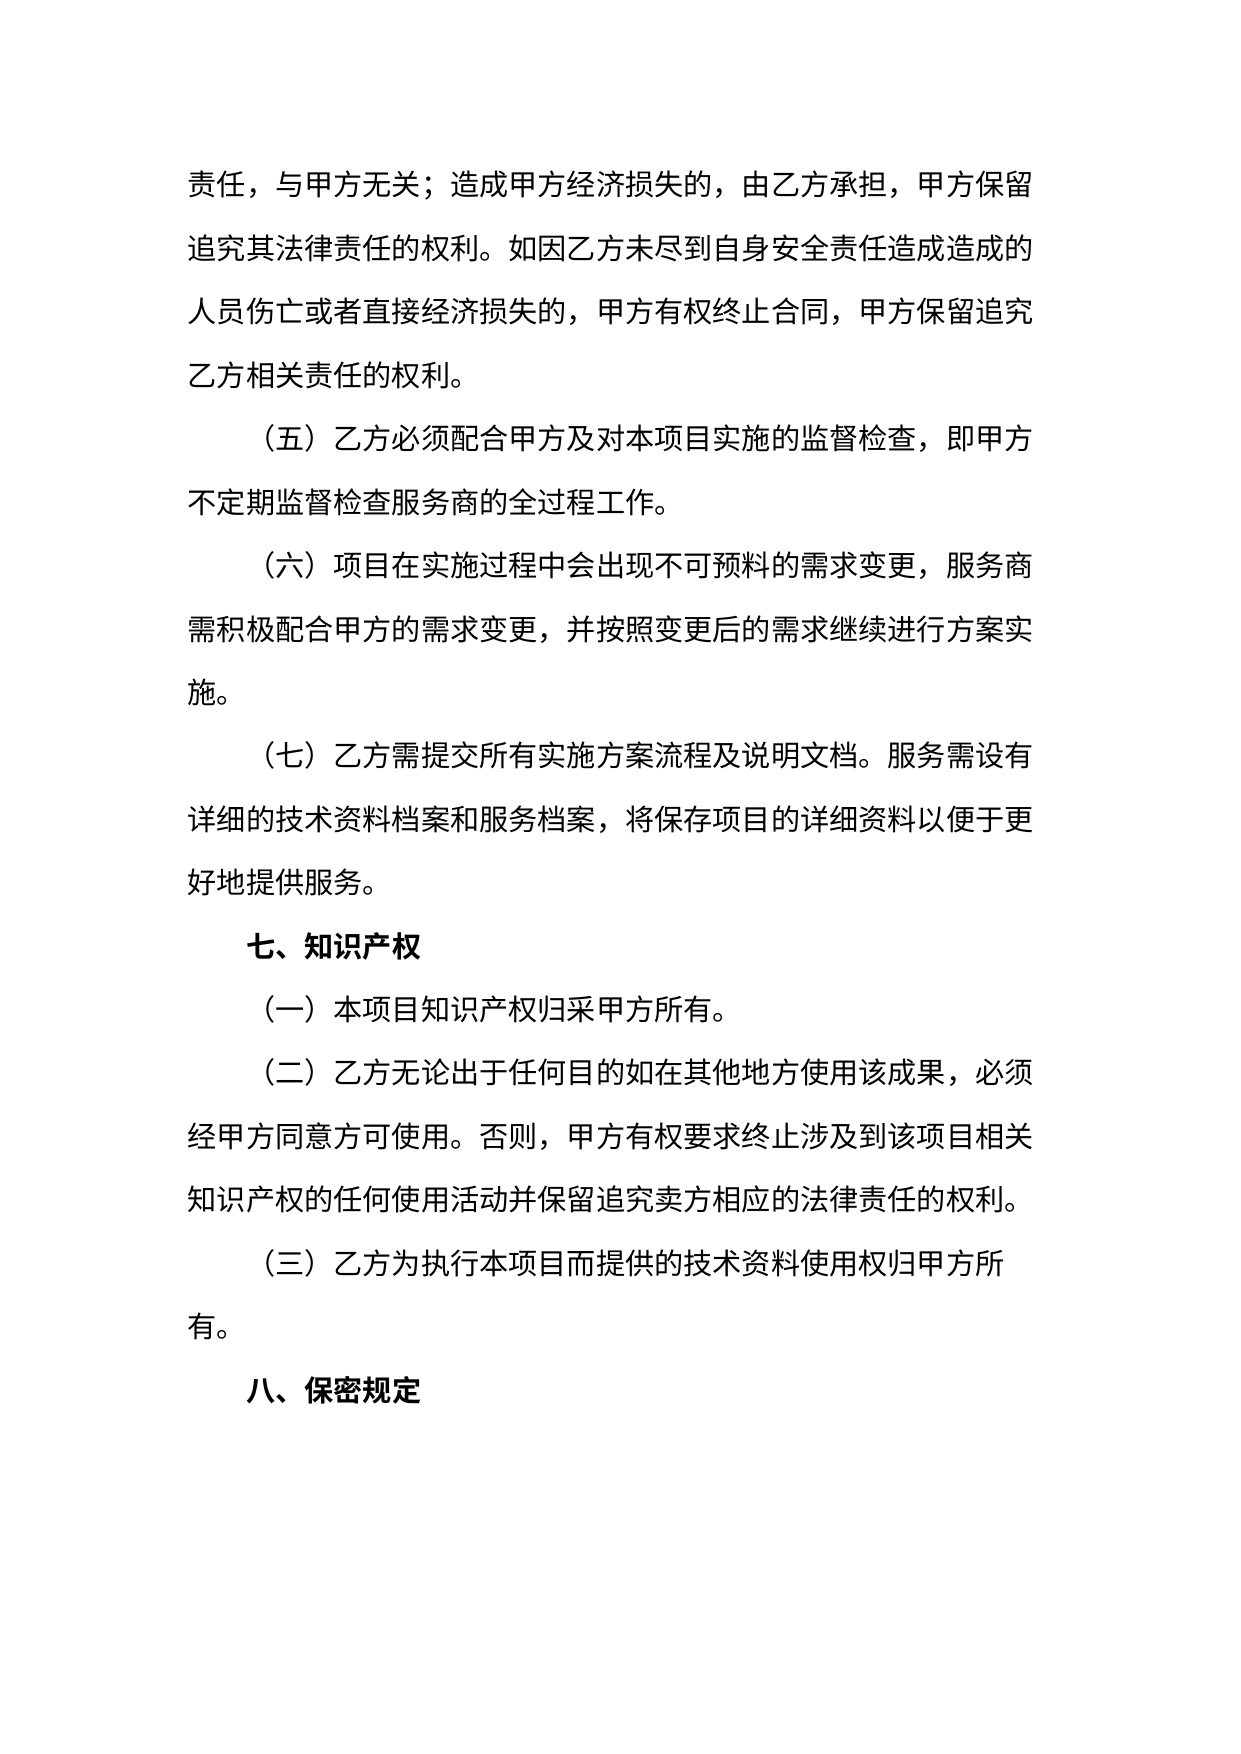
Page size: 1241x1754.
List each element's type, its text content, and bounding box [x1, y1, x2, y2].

text 七、知识产权 [187, 923, 1053, 966]
list （三）乙方为执行本项目而提供的技术资料使用权归甲方所有。 [187, 1240, 1053, 1346]
text 八、保密规定 [187, 1367, 1053, 1409]
list （六）项目在实施过程中会出现不可预料的需求变更，服务商需积极配合甲方的需求变更，并按照变更后的需求继续进行方案实施。 [187, 543, 1053, 712]
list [187, 162, 1053, 394]
list （二）乙方无论出于任何目的如在其他地方使用该成果，必须经甲方同意方可使用。否则，甲方有权要求终止涉及到该项目相关知识产权的任何使用活动并保留追究卖方相应的法律责任的权利。 [187, 1050, 1053, 1219]
list （七）乙方需提交所有实施方案流程及说明文档。服务需设有详细的技术资料档案和服务档案，将保存项目的详细资料以便于更好地提供服务。 [187, 733, 1053, 902]
list （五）乙方必须配合甲方及对本项目实施的监督检查，即甲方不定期监督检查服务商的全过程工作。 [187, 416, 1053, 521]
list （一）本项目知识产权归采甲方所有。 [187, 987, 1053, 1029]
